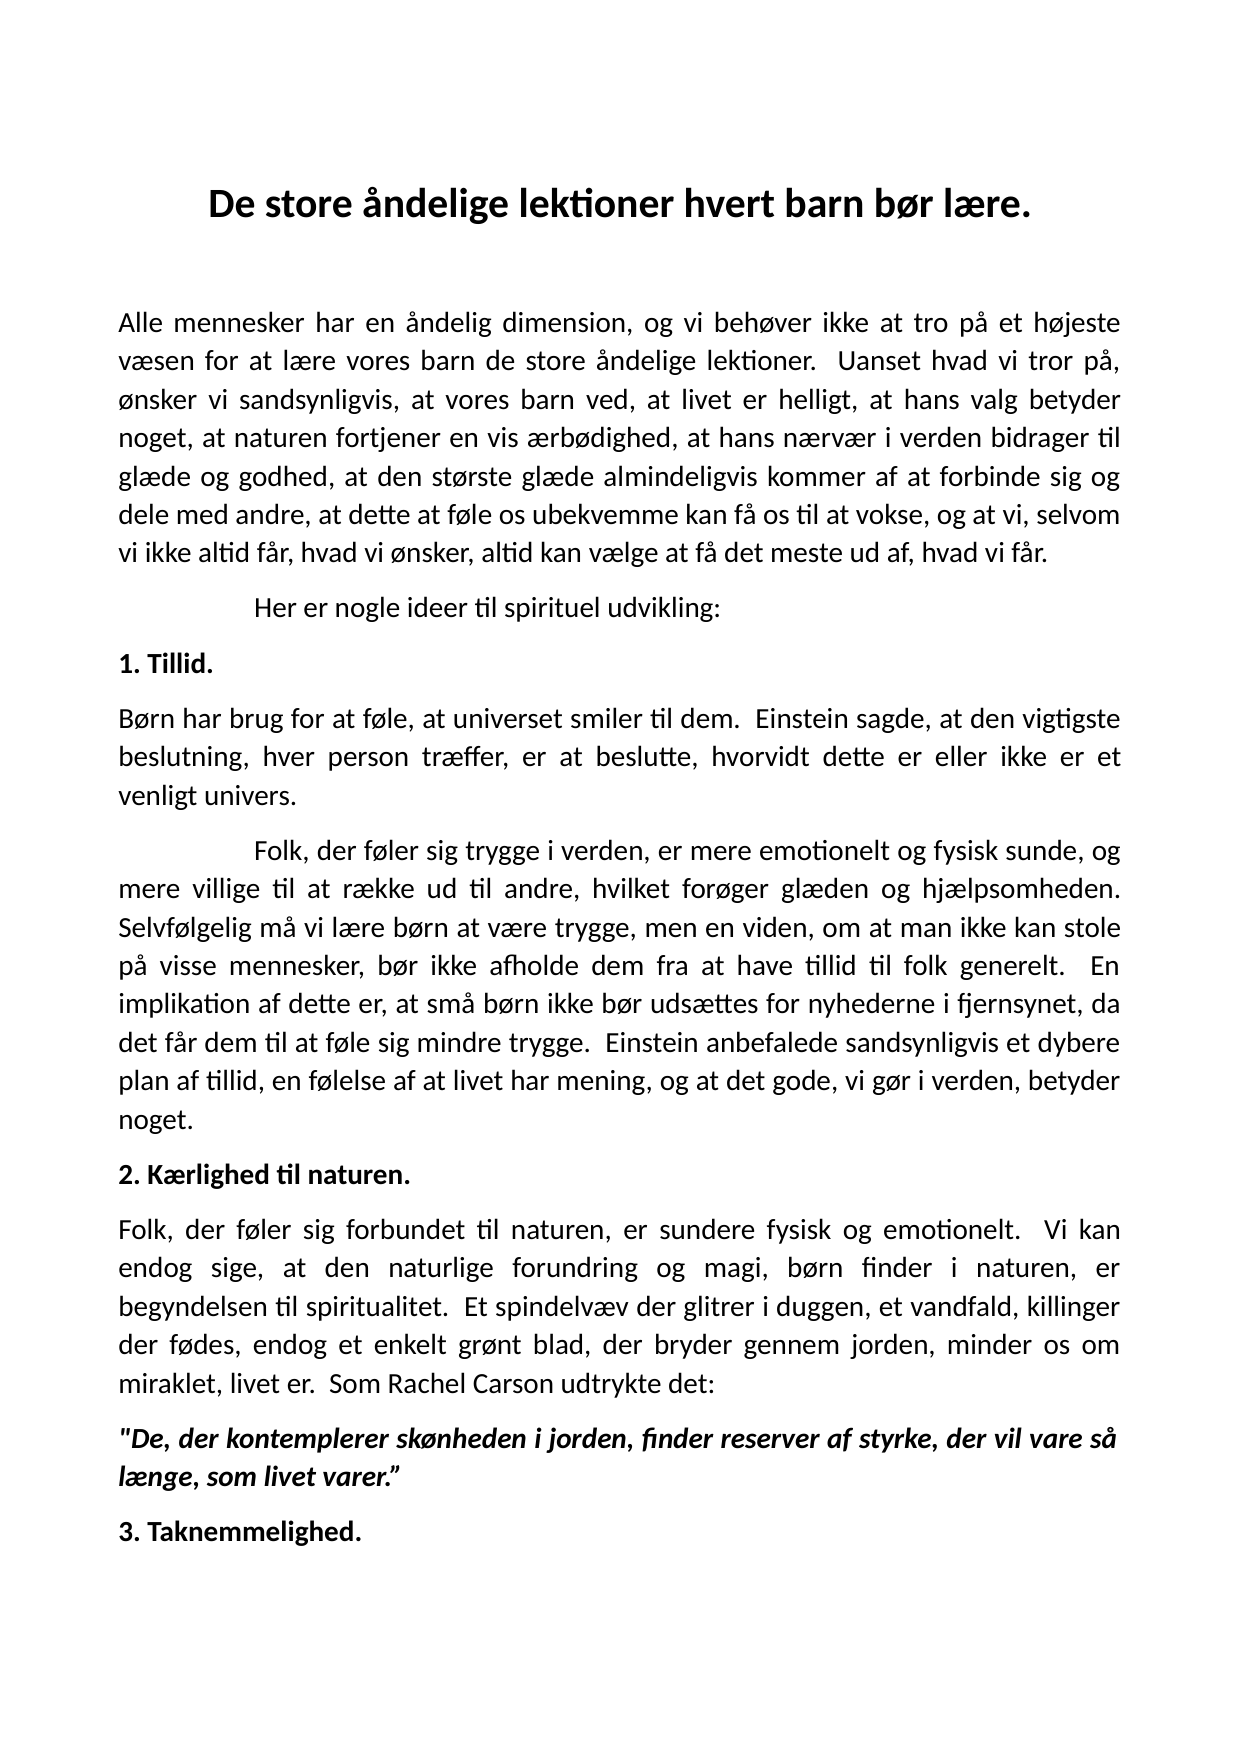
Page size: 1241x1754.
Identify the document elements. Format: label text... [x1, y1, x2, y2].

text Her er nogle ideer til spirituel udvikling: [118, 589, 1122, 625]
text Børn har brug for at føle, at universet smiler til dem. Einstein sagde, at den vigtigste beslutning, hver person træffer, er at beslutte, hvorvidt dette er eller ikke er et venligt univers. [118, 700, 1122, 812]
text Folk, der føler sig forbundet til naturen, er sundere fysisk og emotionelt. Vi kan endog sige, at den naturlige forundring og magi, børn finder i naturen, er begyndelsen til spiritualitet. Et spindelvæv der glitrer i duggen, et vandfald, killinger der fødes, endog et enkelt grønt blad, der bryder gennem jorden, minder os om miraklet, livet er. Som Rachel Carson udtrykte det: [118, 1211, 1122, 1400]
text 3. Taknemmelighed. [118, 1513, 1122, 1549]
text De store åndelige lektioner hvert barn bør lære. [118, 177, 1122, 228]
text "De, der kontemplerer skønheden i jorden, finder reserver af styrke, der vil vare så længe, som livet varer.” [118, 1420, 1122, 1494]
text 2. Kærlighed til naturen. [118, 1156, 1122, 1192]
text 1. Tillid. [118, 645, 1122, 680]
text Folk, der føler sig trygge i verden, er mere emotionelt og fysisk sunde, og mere villige til at række ud til andre, hvilket forøger glæden og hjælpsomheden. Selvfølgelig må vi lære børn at være trygge, men en viden, om at man ikke kan stole på visse mennesker, bør ikke afholde dem fra at have tillid til folk generelt. En implikation af dette er, at små børn ikke bør udsættes for nyhederne i fjernsynet, da det får dem til at føle sig mindre trygge. Einstein anbefalede sandsynligvis et dybere plan af tillid, en følelse af at livet har mening, og at det gode, vi gør i verden, betyder noget. [118, 832, 1122, 1136]
text Alle mennesker har en åndelig dimension, og vi behøver ikke at tro på et højeste væsen for at lære vores barn de store åndelige lektioner. Uanset hvad vi tror på, ønsker vi sandsynligvis, at vores barn ved, at livet er helligt, at hans valg betyder noget, at naturen fortjener en vis ærbødighed, at hans nærvær i verden bidrager til glæde og godhed, at den største glæde almindeligvis kommer af at forbinde sig og dele med andre, at dette at føle os ubekvemme kan få os til at vokse, og at vi, selvom vi ikke altid får, hvad vi ønsker, altid kan vælge at få det meste ud af, hvad vi får. [118, 304, 1122, 570]
